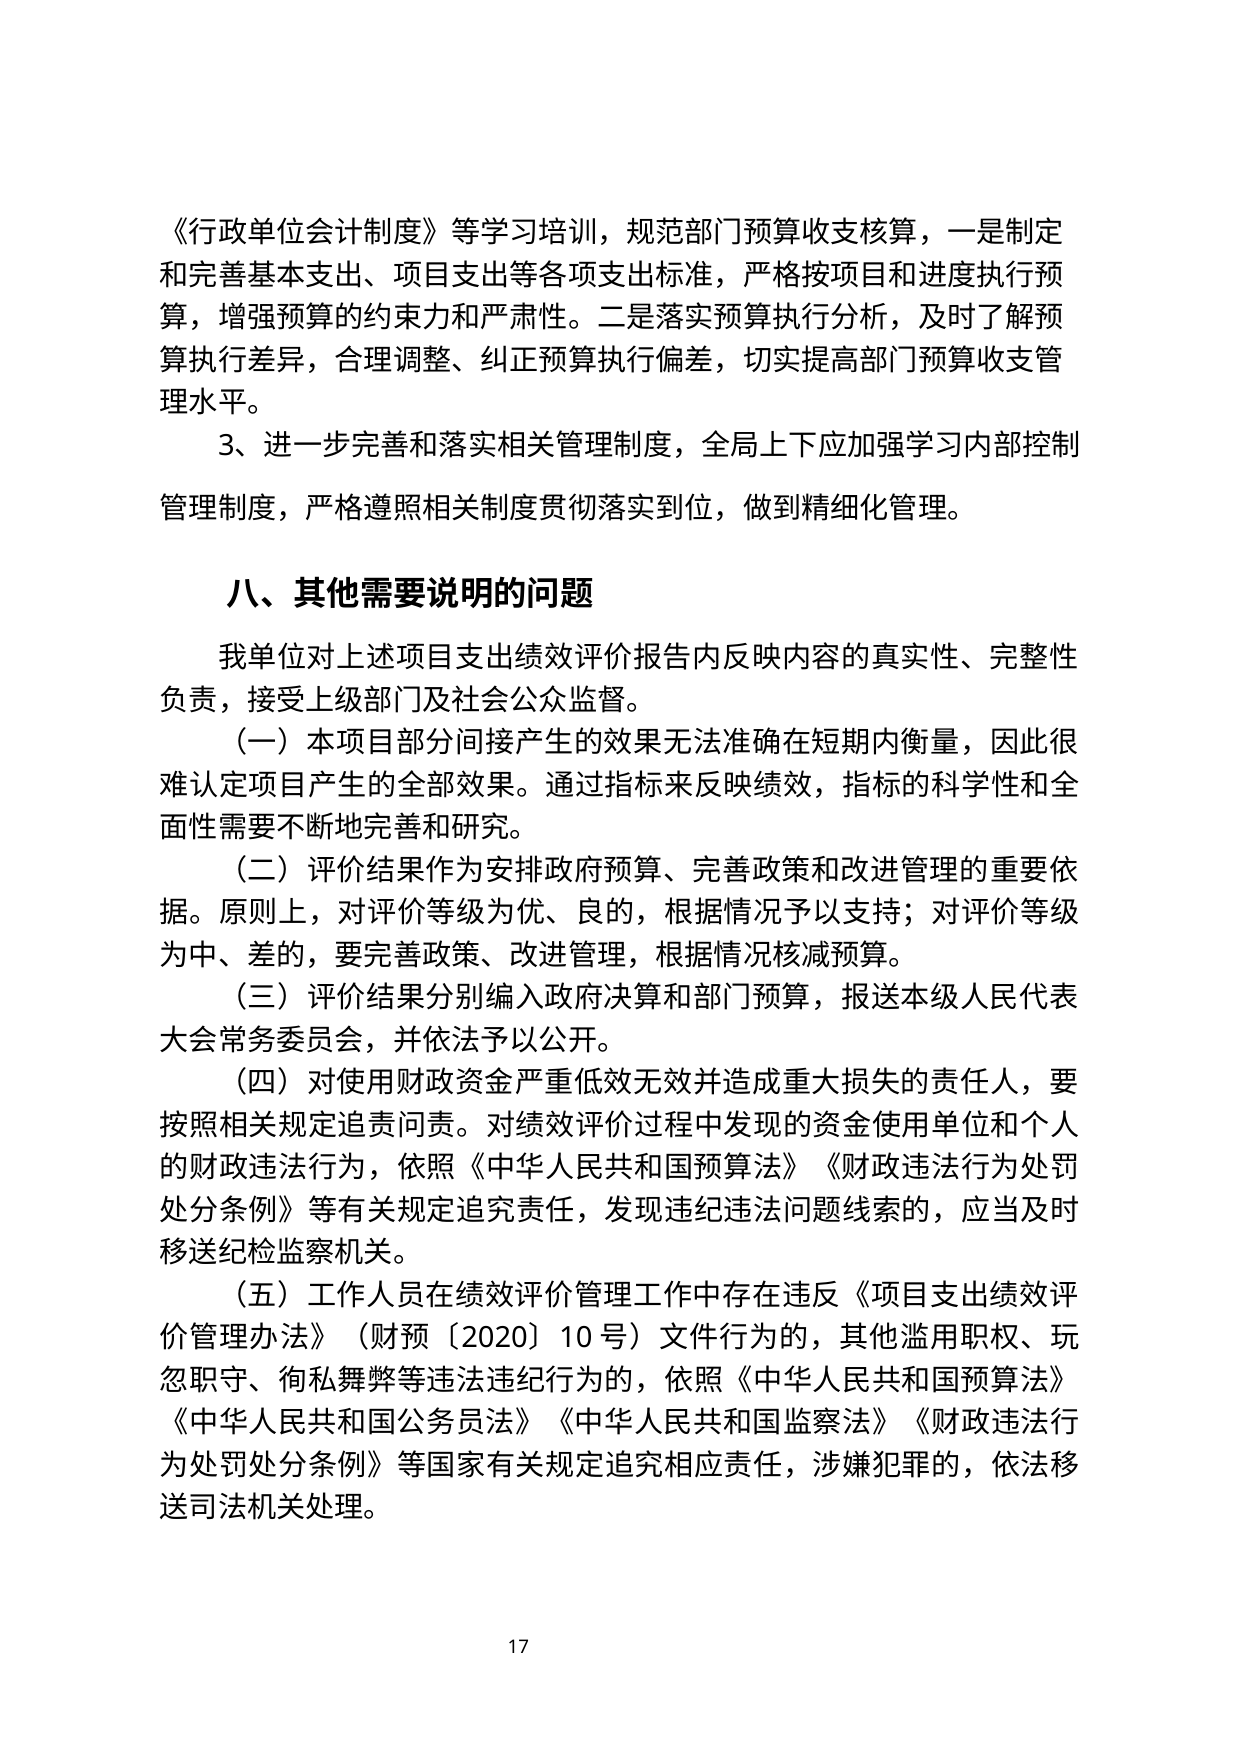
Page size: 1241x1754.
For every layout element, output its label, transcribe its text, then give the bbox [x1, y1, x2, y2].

text 3、进一步完善和落实相关管理制度，全局上下应加强学习内部控制管理制度，严格遵照相关制度贯彻落实到位，做到精细化管理。 [159, 421, 1081, 527]
text （三）评价结果分别编入政府决算和部门预算，报送本级人民代表大会常务委员会，并依法予以公开。 [159, 974, 1081, 1059]
text （一）本项目部分间接产生的效果无法准确在短期内衡量，因此很难认定项目产生的全部效果。通过指标来反映绩效，指标的科学性和全面性需要不断地完善和研究。 [159, 719, 1081, 846]
text （五）工作人员在绩效评价管理工作中存在违反《项目支出绩效评价管理办法》（财预〔2020〕10号）文件行为的，其他滥用职权、玩忽职守、徇私舞弊等违法违纪行为的，依照《中华人民共和国预算法》《中华人民共和国公务员法》《中华人民共和国监察法》《财政违法行为处罚处分条例》等国家有关规定追究相应责任，涉嫌犯罪的，依法移送司法机关处理。 [159, 1271, 1081, 1526]
text （二）评价结果作为安排政府预算、完善政策和改进管理的重要依据。原则上，对评价等级为优、良的，根据情况予以支持；对评价等级为中、差的，要完善政策、改进管理，根据情况核减预算。 [159, 846, 1081, 974]
text 我单位对上述项目支出绩效评价报告内反映内容的真实性、完整性负责，接受上级部门及社会公众监督。 [159, 634, 1081, 719]
subtitle 八、其他需要说明的问题 [159, 549, 1081, 634]
text （四）对使用财政资金严重低效无效并造成重大损失的责任人，要按照相关规定追责问责。对绩效评价过程中发现的资金使用单位和个人的财政违法行为，依照《中华人民共和国预算法》《财政违法行为处罚处分条例》等有关规定追究责任，发现违纪违法问题线索的，应当及时移送纪检监察机关。 [159, 1059, 1081, 1271]
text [159, 209, 1081, 421]
